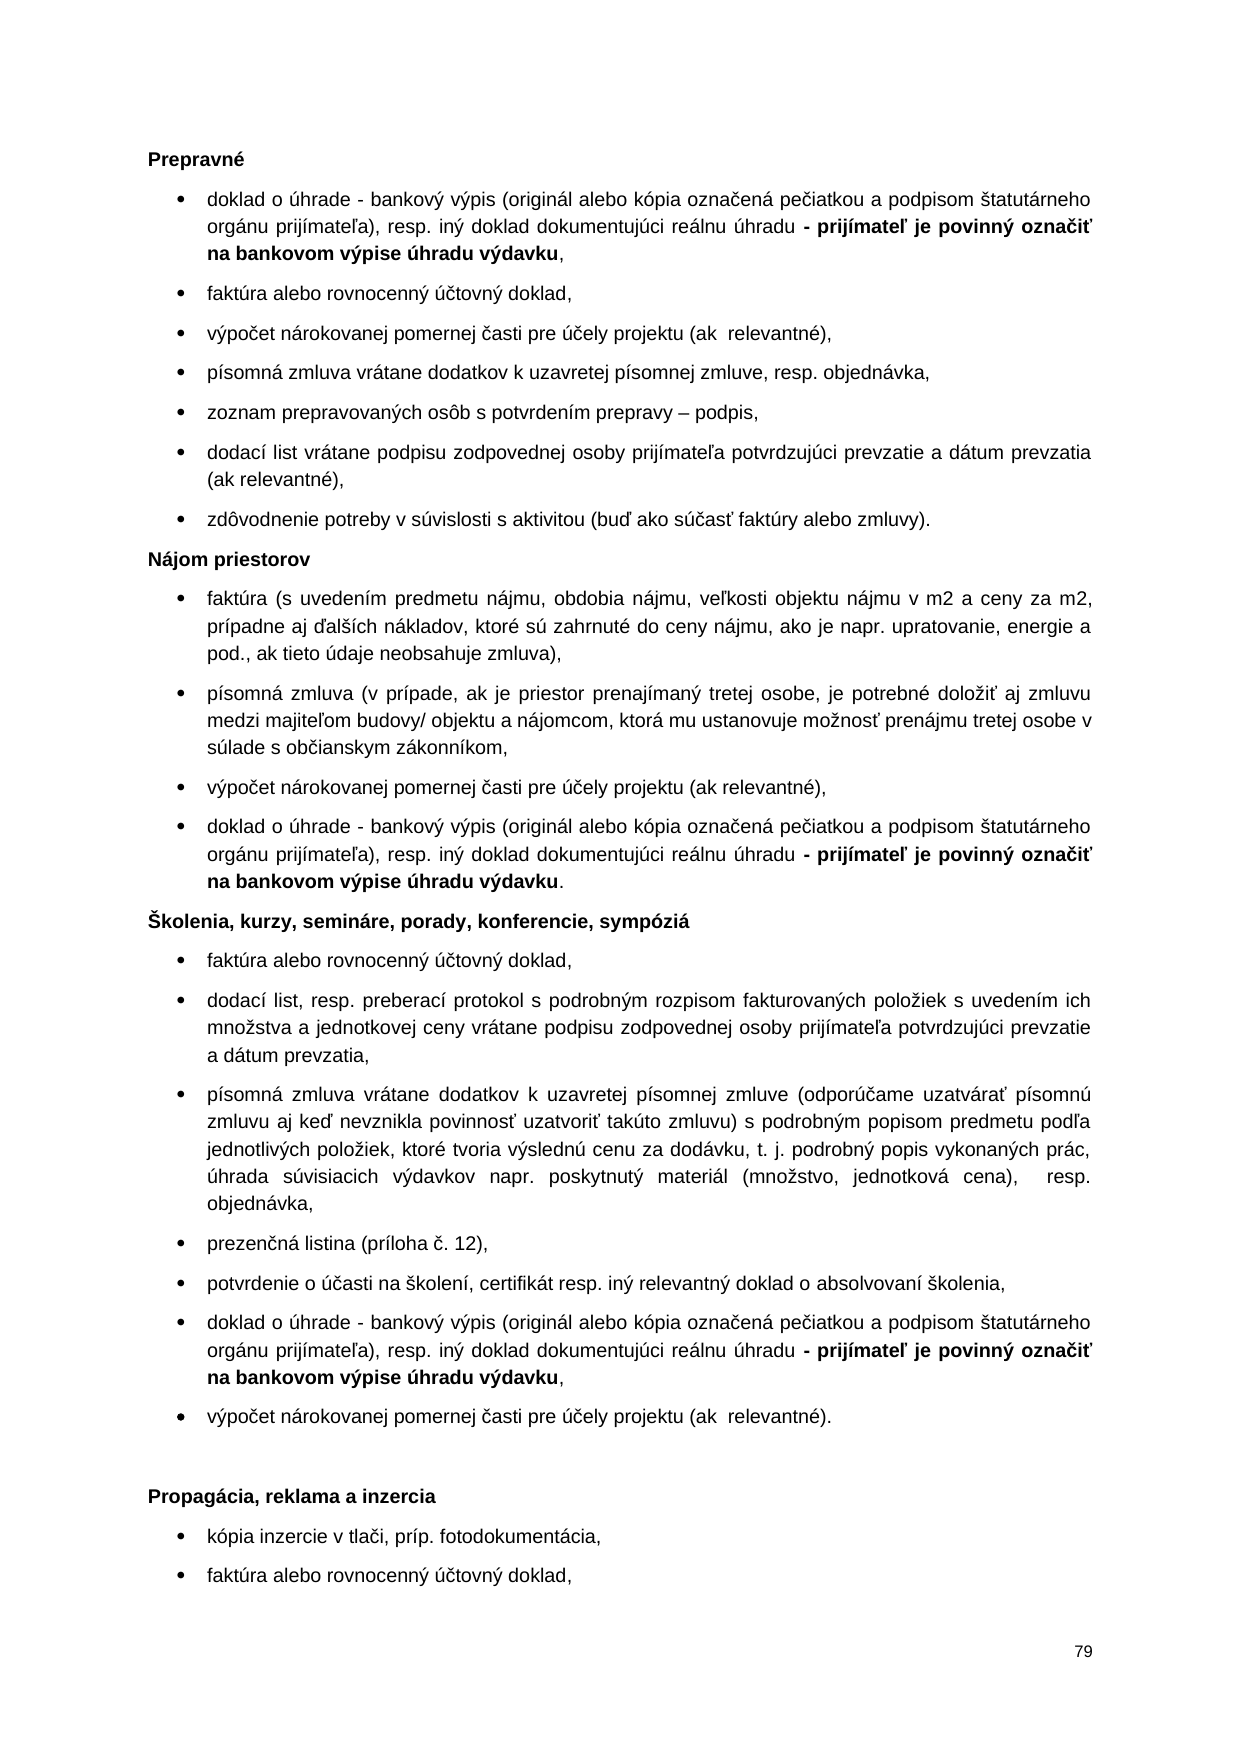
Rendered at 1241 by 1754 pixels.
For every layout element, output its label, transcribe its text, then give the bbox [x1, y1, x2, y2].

list dodací list, resp. preberací protokol s podrobným rozpisom fakturovaných položiek s uvedením ich množstva a jednotkovej ceny vrátane podpisu zodpovednej osoby prijímateľa potvrdzujúci prevzatie a dátum prevzatia, [177, 989, 1092, 1066]
list písomná zmluva vrátane dodatkov k uzavretej písomnej zmluve (odporúčame uzatvárať písomnú zmluvu aj keď nevznikla povinnosť uzatvoriť takúto zmluvu) s podrobným popisom predmetu podľa jednotlivých položiek, ktoré tvoria výslednú cenu za dodávku, t. j. podrobný popis vykonaných prác, úhrada súvisiacich výdavkov napr. poskytnutý materiál (množstvo, jednotková cena), resp. objednávka, [177, 1083, 1092, 1215]
list výpočet nárokovanej pomernej časti pre účely projektu (ak relevantné), [177, 776, 1092, 798]
text Propagácia, reklama a inzercia [148, 1485, 1092, 1508]
list doklad o úhrade - bankový výpis (originál alebo kópia označená pečiatkou a podpisom štatutárneho orgánu prijímateľa), resp. iný doklad dokumentujúci reálnu úhradu - prijímateľ je povinný označiť na bankovom výpise úhradu výdavku. [177, 815, 1092, 892]
list dodací list vrátane podpisu zodpovednej osoby prijímateľa potvrdzujúci prevzatie a dátum prevzatia (ak relevantné), [177, 441, 1092, 491]
text Prepravné [148, 148, 1092, 170]
list výpočet nárokovanej pomernej časti pre účely projektu (ak relevantné). [177, 1405, 1092, 1428]
text Nájom priestorov [148, 547, 1092, 570]
list faktúra alebo rovnocenný účtovný doklad, [177, 949, 1092, 972]
list faktúra alebo rovnocenný účtovný doklad, [177, 1564, 1092, 1587]
text Školenia, kurzy, semináre, porady, konferencie, sympóziá [148, 909, 1092, 932]
list prezenčná listina (príloha č. 12), [177, 1232, 1092, 1254]
list výpočet nárokovanej pomernej časti pre účely projektu (ak relevantné), [177, 321, 1092, 344]
list potvrdenie o účasti na školení, certifikát resp. iný relevantný doklad o absolvovaní školenia, [177, 1271, 1092, 1294]
list faktúra (s uvedením predmetu nájmu, obdobia nájmu, veľkosti objektu nájmu v m2 a ceny za m2, prípadne aj ďalších nákladov, ktoré sú zahrnuté do ceny nájmu, ako je napr. upratovanie, energie a pod., ak tieto údaje neobsahuje zmluva), [177, 587, 1092, 664]
list faktúra alebo rovnocenný účtovný doklad, [177, 282, 1092, 304]
list zoznam prepravovaných osôb s potvrdením prepravy – podpis, [177, 401, 1092, 424]
list písomná zmluva vrátane dodatkov k uzavretej písomnej zmluve, resp. objednávka, [177, 361, 1092, 384]
list kópia inzercie v tlači, príp. fotodokumentácia, [177, 1524, 1092, 1547]
list zdôvodnenie potreby v súvislosti s aktivitou (buď ako súčasť faktúry alebo zmluvy). [177, 508, 1092, 531]
list písomná zmluva (v prípade, ak je priestor prenajímaný tretej osobe, je potrebné doložiť aj zmluvu medzi majiteľom budovy/ objektu a nájomcom, ktorá mu ustanovuje možnosť prenájmu tretej osobe v súlade s občianskym zákonníkom, [177, 681, 1092, 758]
